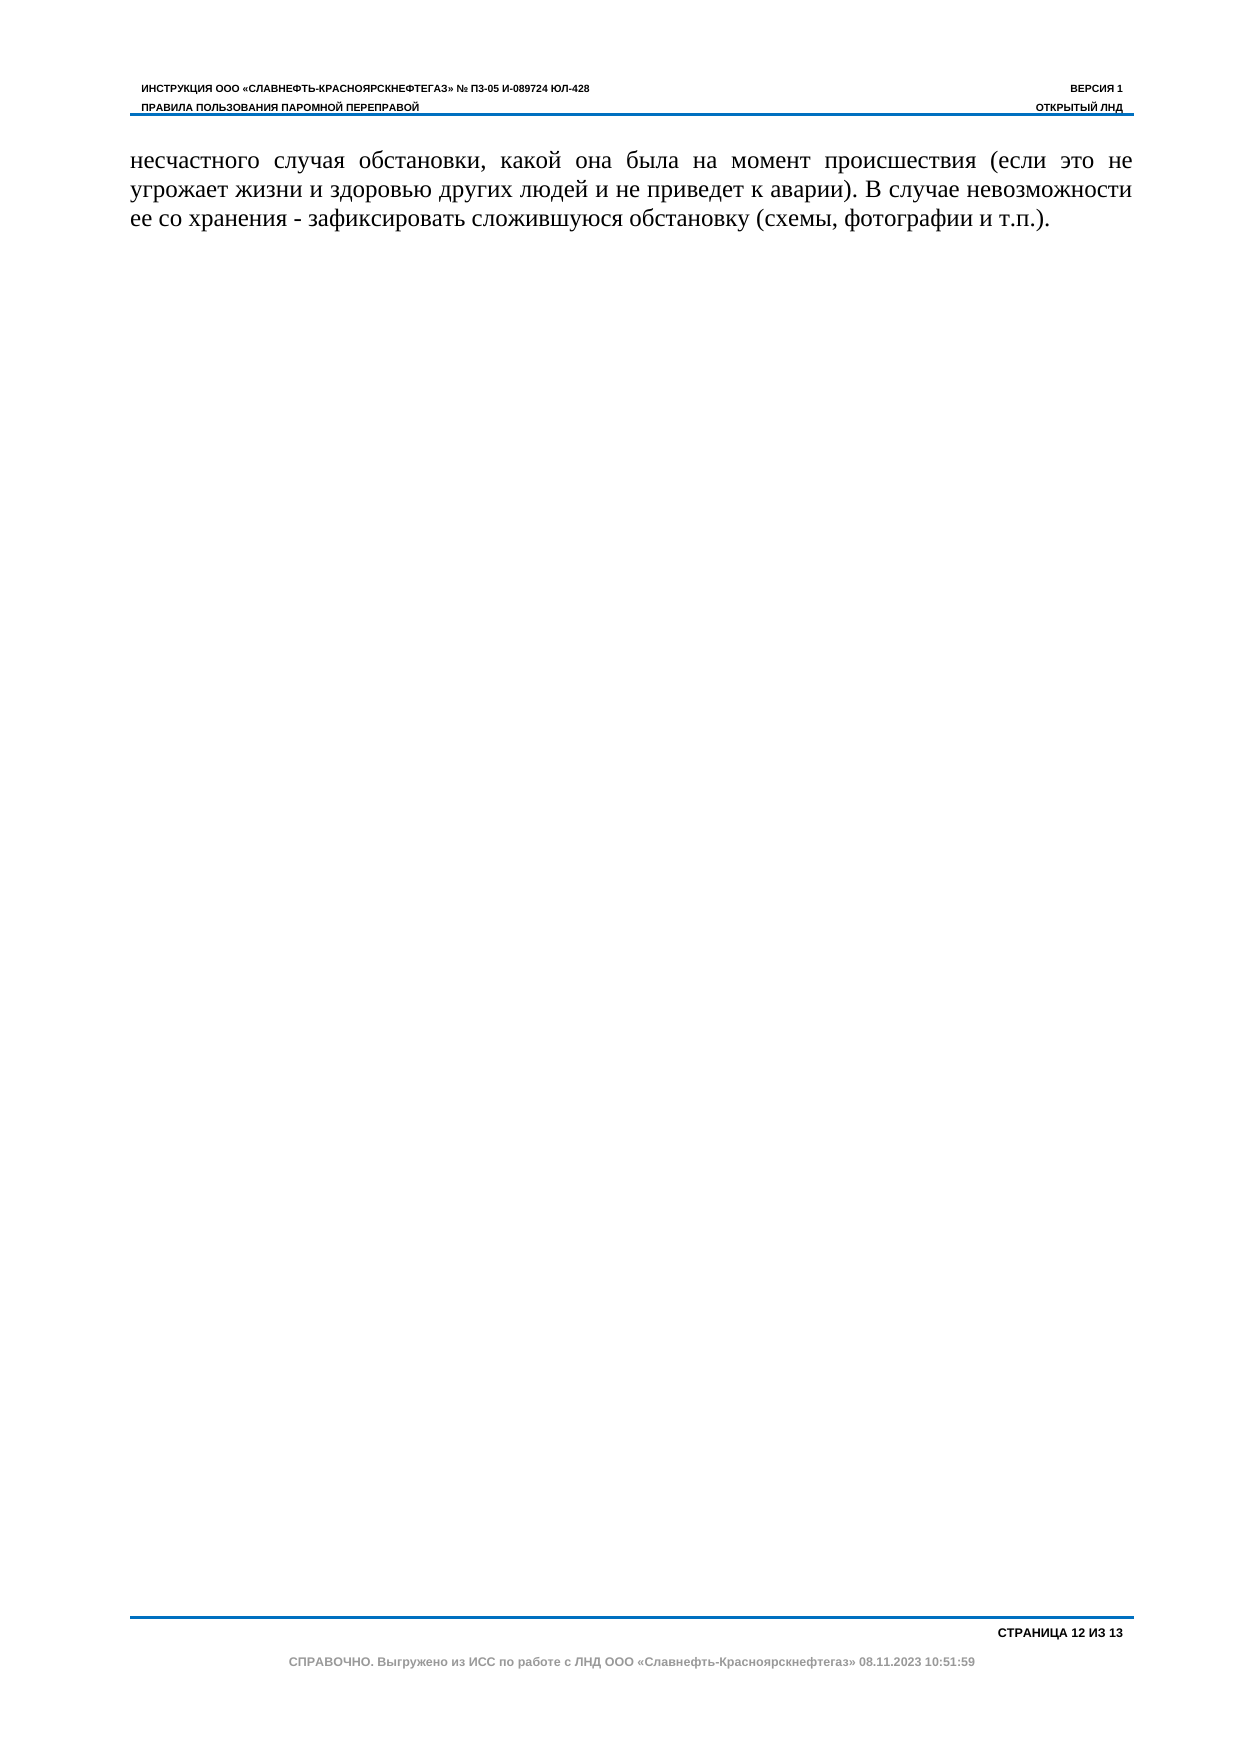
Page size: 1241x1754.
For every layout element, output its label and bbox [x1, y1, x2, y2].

text [130, 145, 1134, 231]
